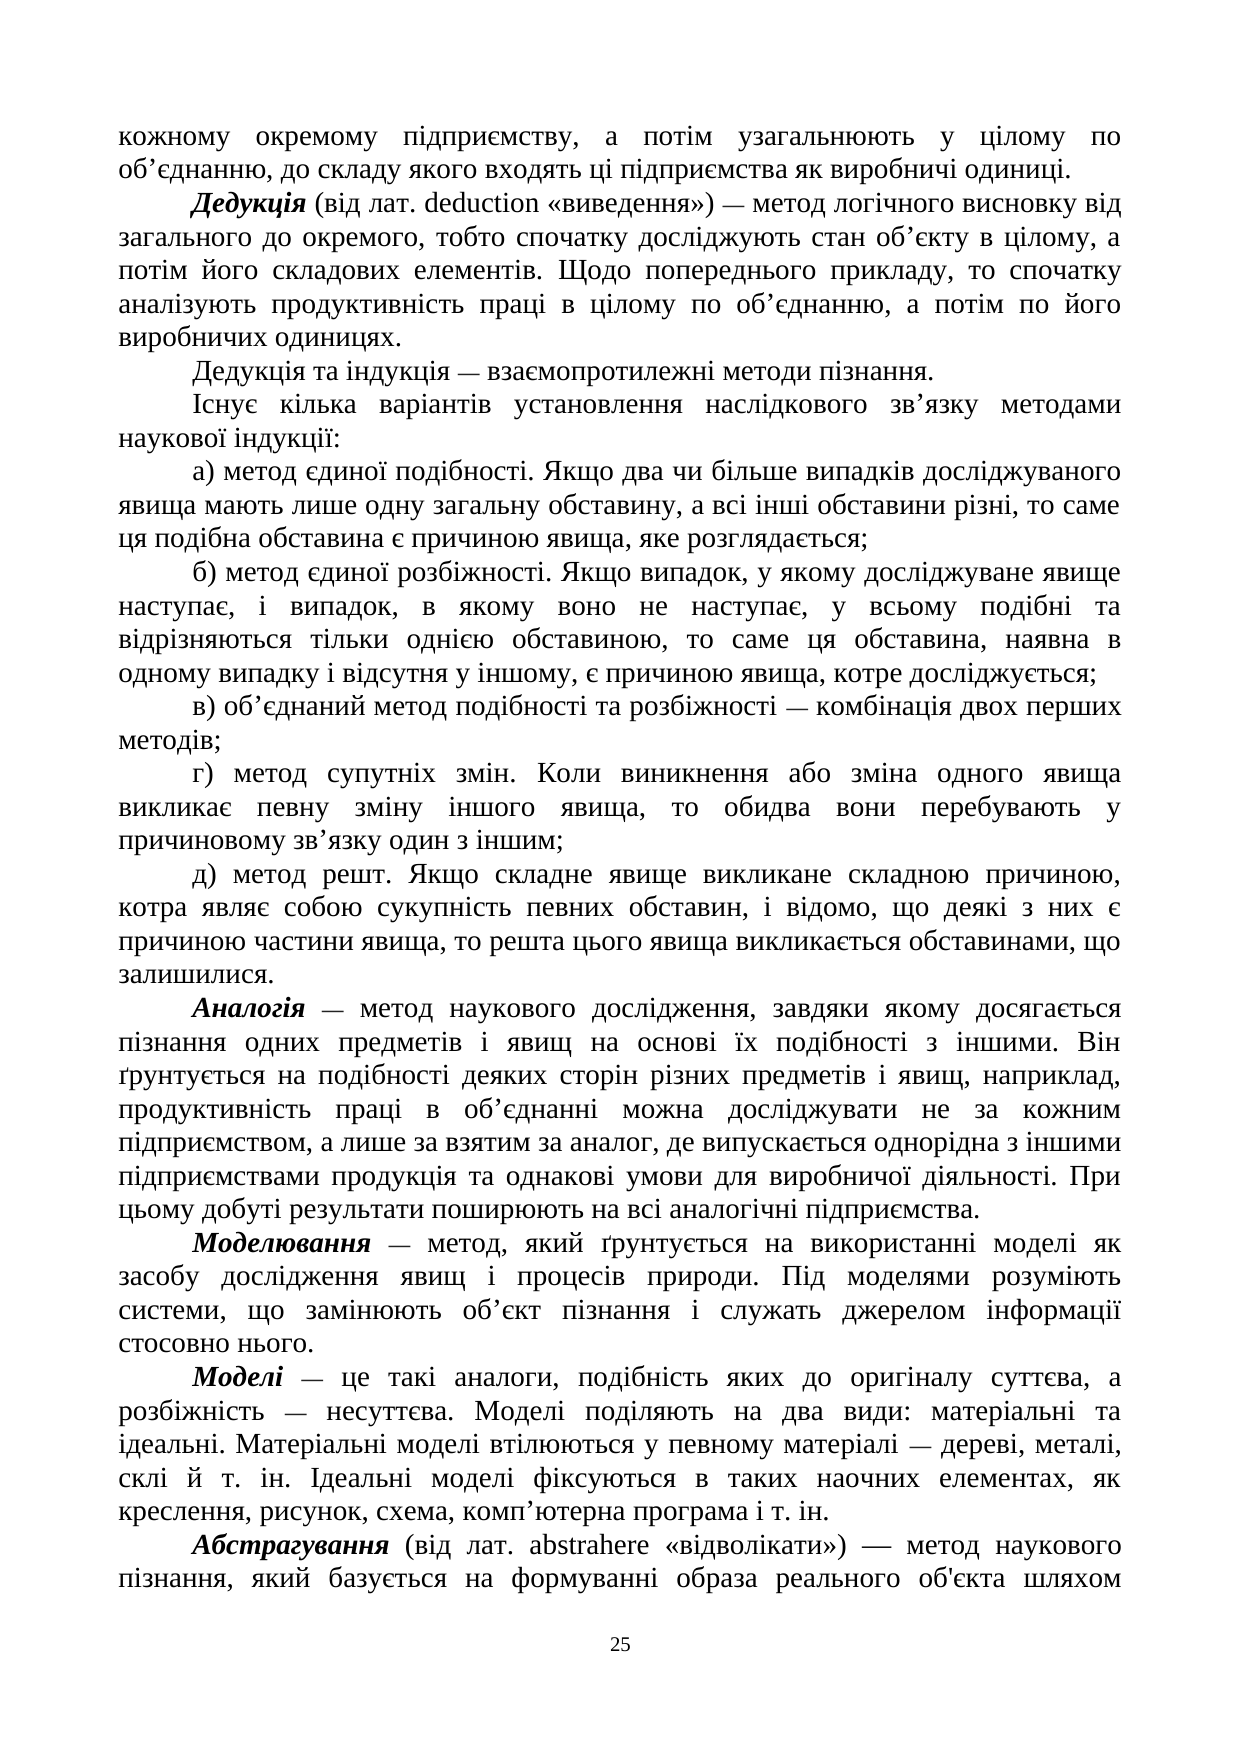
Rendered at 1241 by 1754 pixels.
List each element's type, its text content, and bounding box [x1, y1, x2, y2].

text Моделювання — метод, який ґрунтується на використанні моделі як засобу дослідження явищ і процесів природи. Під моделями розуміють системи, що замінюють об’єкт пізнання і служать джерелом інформації стосовно нього. [118, 1225, 1122, 1359]
text г) метод супутніх змін. Коли виникнення або зміна одного явища викликає певну зміну іншого явища, то обидва вони перебувають у причиновому зв’язку один з іншим; [118, 755, 1122, 856]
text Дедукція (від лат. deduction «виведення») — метод логічного висновку від загального до окремого, тобто спочатку досліджують стан об’єкту в цілому, а потім його складових елементів. Щодо попереднього прикладу, то спочатку аналізують продуктивність праці в цілому по об’єднанню, а потім по його виробничих одиницях. [118, 185, 1122, 353]
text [118, 1527, 1122, 1594]
text в) об’єднаний метод подібності та розбіжності — комбінація двох перших методів; [118, 688, 1122, 755]
text а) метод єдиної подібності. Якщо два чи більше випадків досліджуваного явища мають лише одну загальну обставину, а всі інші обставини різні, то саме ця подібна обставина є причиною явища, яке розглядається; [118, 453, 1122, 554]
text д) метод решт. Якщо складне явище викликане складною причиною, котра являє собою сукупність певних обставин, і відомо, що деякі з них є причиною частини явища, то решта цього явища викликається обставинами, що залишилися. [118, 856, 1122, 990]
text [118, 118, 1122, 185]
text Існує кілька варіантів установлення наслідкового зв’язку методами наукової індукції: [118, 386, 1122, 453]
text б) метод єдиної розбіжності. Якщо випадок, у якому досліджуване явище наступає, і випадок, в якому воно не наступає, у всьому подібні та відрізняються тільки однією обставиною, то саме ця обставина, наявна в одному випадку і відсутня у іншому, є причиною явища, котре досліджується; [118, 554, 1122, 688]
text Дедукція та індукція — взаємопротилежні методи пізнання. [118, 353, 1122, 386]
text Моделі — це такі аналоги, подібність яких до оригіналу суттєва, а розбіжність — несуттєва. Моделі поділяють на два види: матеріальні та ідеальні. Матеріальні моделі втілюються у певному матеріалі — дереві, металі, склі й т. ін. Ідеальні моделі фіксуються в таких наочних елементах, як креслення, рисунок, схема, комп’ютерна програма і т. ін. [118, 1359, 1122, 1527]
text Аналогія — метод наукового дослідження, завдяки якому досягається пізнання одних предметів і явищ на основі їх подібності з іншими. Він ґрунтується на подібності деяких сторін різних предметів і явищ, наприклад, продуктивність праці в об’єднанні можна досліджувати не за кожним підприємством, а лише за взятим за аналог, де випускається однорідна з іншими підприємствами продукція та однакові умови для виробничої діяльності. При цьому добуті результати поширюють на всі аналогічні підприємства. [118, 990, 1122, 1225]
